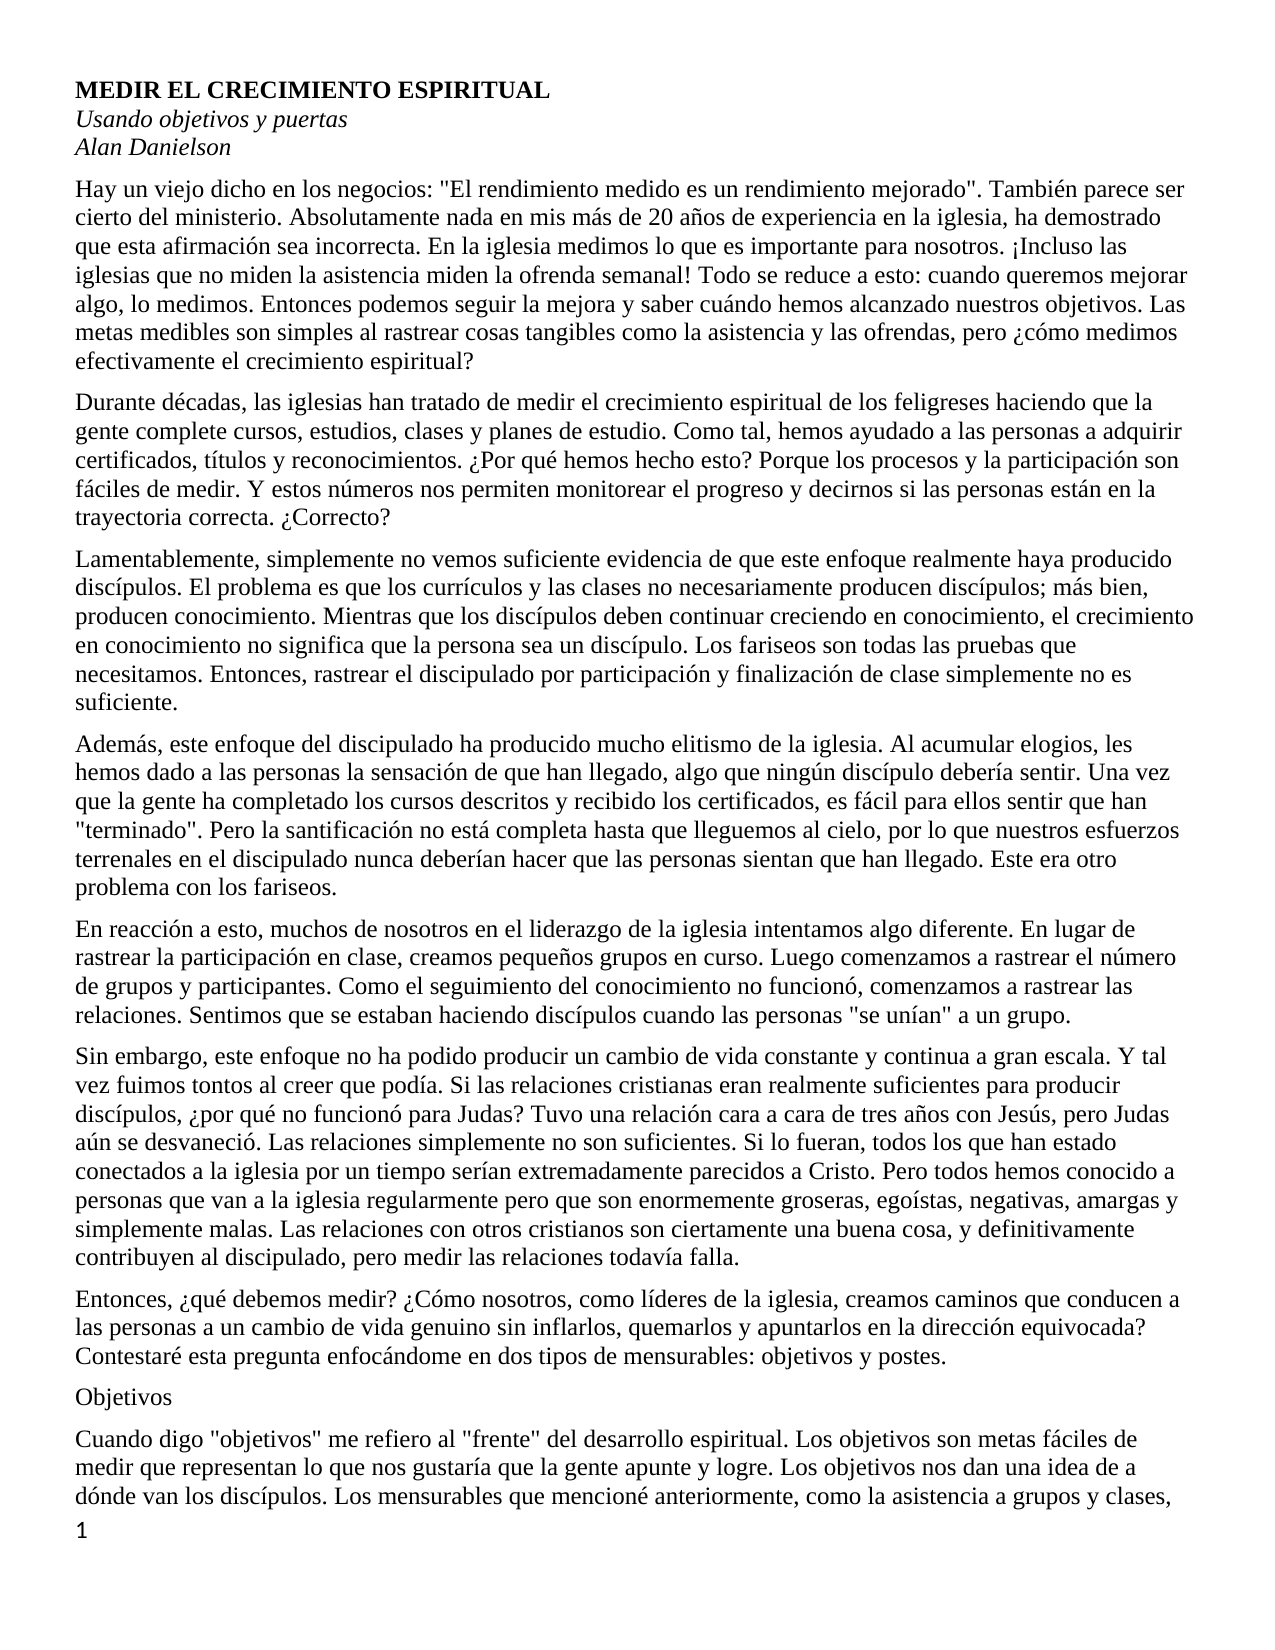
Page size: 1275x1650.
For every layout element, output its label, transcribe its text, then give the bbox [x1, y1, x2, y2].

text MEDIR EL CRECIMIENTO ESPIRITUAL [75, 75, 1200, 104]
text Usando objetivos y puertas [75, 104, 1200, 132]
text Además, este enfoque del discipulado ha producido mucho elitismo de la iglesia. Al acumular elogios, les hemos dado a las personas la sensación de que han llegado, algo que ningún discípulo debería sentir. Una vez que la gente ha completado los cursos descritos y recibido los certificados, es fácil para ellos sentir que han "terminado". Pero la santificación no está completa hasta que lleguemos al cielo, por lo que nuestros esfuerzos terrenales en el discipulado nunca deberían hacer que las personas sientan que han llegado. Este era otro problema con los fariseos. [75, 729, 1200, 901]
text En reacción a esto, muchos de nosotros en el liderazgo de la iglesia intentamos algo diferente. En lugar de rastrear la participación en clase, creamos pequeños grupos en curso. Luego comenzamos a rastrear el número de grupos y participantes. Como el seguimiento del conocimiento no funcionó, comenzamos a rastrear las relaciones. Sentimos que se estaban haciendo discípulos cuando las personas "se unían" a un grupo. [75, 914, 1200, 1029]
text Durante décadas, las iglesias han tratado de medir el crecimiento espiritual de los feligreses haciendo que la gente complete cursos, estudios, clases y planes de estudio. Como tal, hemos ayudado a las personas a adquirir certificados, títulos y reconocimientos. ¿Por qué hemos hecho esto? Porque los procesos y la participación son fáciles de medir. Y estos números nos permiten monitorear el progreso y decirnos si las personas están en la trayectoria correcta. ¿Correcto? [75, 387, 1200, 531]
text Alan Danielson [75, 132, 1200, 161]
text Hay un viejo dicho en los negocios: "El rendimiento medido es un rendimiento mejorado". También parece ser cierto del ministerio. Absolutamente nada en mis más de 20 años de experiencia en la iglesia, ha demostrado que esta afirmación sea incorrecta. En la iglesia medimos lo que es importante para nosotros. ¡Incluso las iglesias que no miden la asistencia miden la ofrenda semanal! Todo se reduce a esto: cuando queremos mejorar algo, lo medimos. Entonces podemos seguir la mejora y saber cuándo hemos alcanzado nuestros objetivos. Las metas medibles son simples al rastrear cosas tangibles como la asistencia y las ofrendas, pero ¿cómo medimos efectivamente el crecimiento espiritual? [75, 174, 1200, 375]
text Lamentablemente, simplemente no vemos suficiente evidencia de que este enfoque realmente haya producido discípulos. El problema es que los currículos y las clases no necesariamente producen discípulos; más bien, producen conocimiento. Mientras que los discípulos deben continuar creciendo en conocimiento, el crecimiento en conocimiento no significa que la persona sea un discípulo. Los fariseos son todas las pruebas que necesitamos. Entonces, rastrear el discipulado por participación y finalización de clase simplemente no es suficiente. [75, 544, 1200, 716]
text Entonces, ¿qué debemos medir? ¿Cómo nosotros, como líderes de la iglesia, creamos caminos que conducen a las personas a un cambio de vida genuino sin inflarlos, quemarlos y apuntarlos en la dirección equivocada? Contestaré esta pregunta enfocándome en dos tipos de mensurables: objetivos y postes. [75, 1284, 1200, 1370]
text Objetivos [75, 1382, 1200, 1411]
text Sin embargo, este enfoque no ha podido producir un cambio de vida constante y continua a gran escala. Y tal vez fuimos tontos al creer que podía. Si las relaciones cristianas eran realmente suficientes para producir discípulos, ¿por qué no funcionó para Judas? Tuvo una relación cara a cara de tres años con Jesús, pero Judas aún se desvaneció. Las relaciones simplemente no son suficientes. Si lo fueran, todos los que han estado conectados a la iglesia por un tiempo serían extremadamente parecidos a Cristo. Pero todos hemos conocido a personas que van a la iglesia regularmente pero que son enormemente groseras, egoístas, negativas, amargas y simplemente malas. Las relaciones con otros cristianos son ciertamente una buena cosa, y definitivamente contribuyen al discipulado, pero medir las relaciones todavía falla. [75, 1041, 1200, 1271]
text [75, 1424, 1200, 1510]
